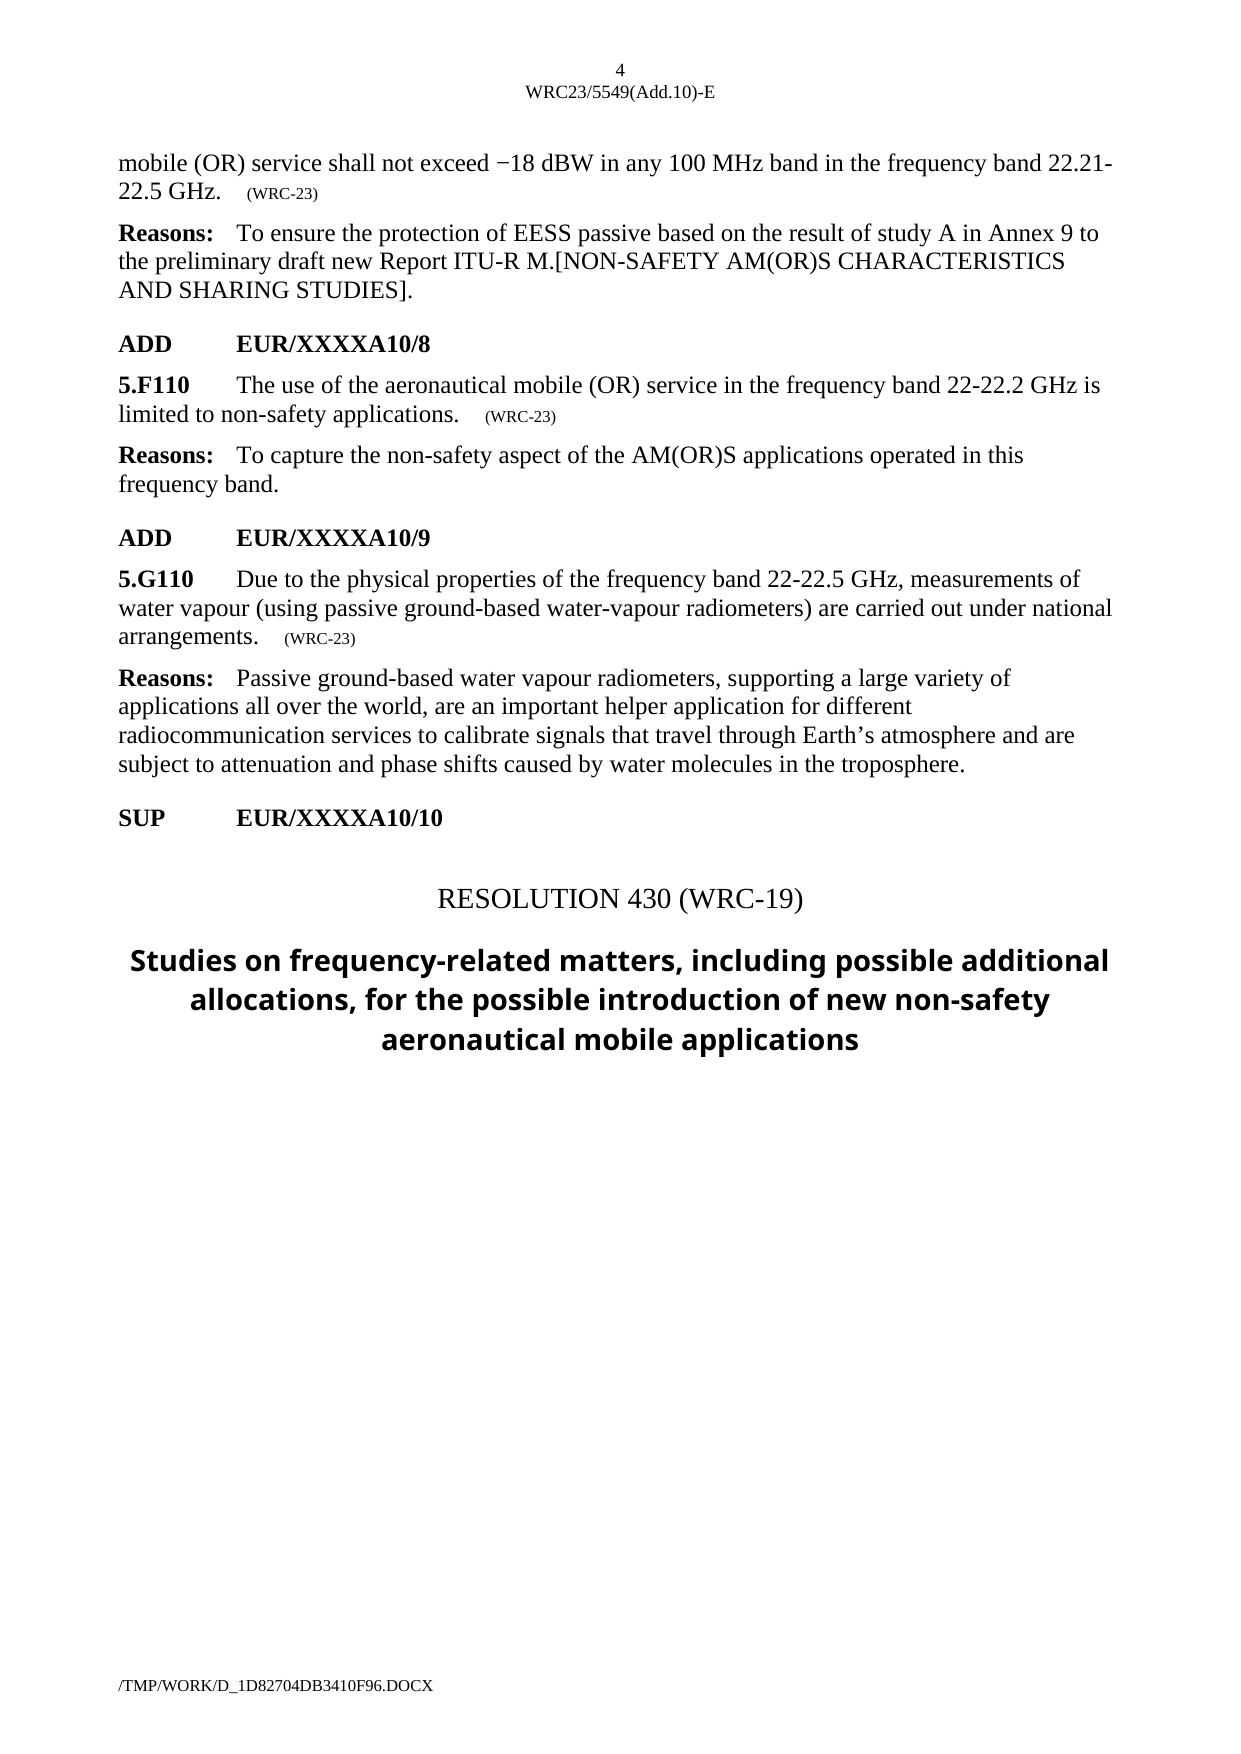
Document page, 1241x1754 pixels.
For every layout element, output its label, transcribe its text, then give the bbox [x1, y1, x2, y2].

text SUP EUR/XXXXA10/10 [118, 803, 1122, 831]
text RESOLUTION 430 (WRC-19) [118, 881, 1122, 915]
text Reasons: To capture the non-safety aspect of the AM(OR)S applications operated in this frequency band. [118, 440, 1122, 498]
text 5.F110 The use of the aeronautical mobile (OR) service in the frequency band 22-22.2 GHz is limited to non-safety applications. (WRC-23) [118, 370, 1122, 428]
text ADD EUR/XXXXA10/8 [118, 329, 1122, 358]
text Reasons: Passive ground-based water vapour radiometers, supporting a large variety of applications all over the world, are an important helper application for different radiocommunication services to calibrate signals that travel through Earth’s atmosphere and are subject to attenuation and phase shifts caused by water molecules in the troposphere. [118, 663, 1122, 778]
text 5.G110 Due to the physical properties of the frequency band 22-22.5 GHz, measurements of water vapour (using passive ground-based water-vapour radiometers) are carried out under national arrangements. (WRC-23) [118, 564, 1122, 650]
title Studies on frequency-related matters, including possible additional allocations, for the possible introduction of new non-safety aeronautical mobile applications [118, 940, 1122, 1059]
text Reasons: To ensure the protection of EESS passive based on the result of study A in Annex 9 to the preliminary draft new Report ITU-R M.[NON-SAFETY AM(OR)S CHARACTERISTICS AND SHARING STUDIES]. [118, 218, 1122, 304]
text ADD EUR/XXXXA10/9 [118, 523, 1122, 551]
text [118, 148, 1122, 205]
